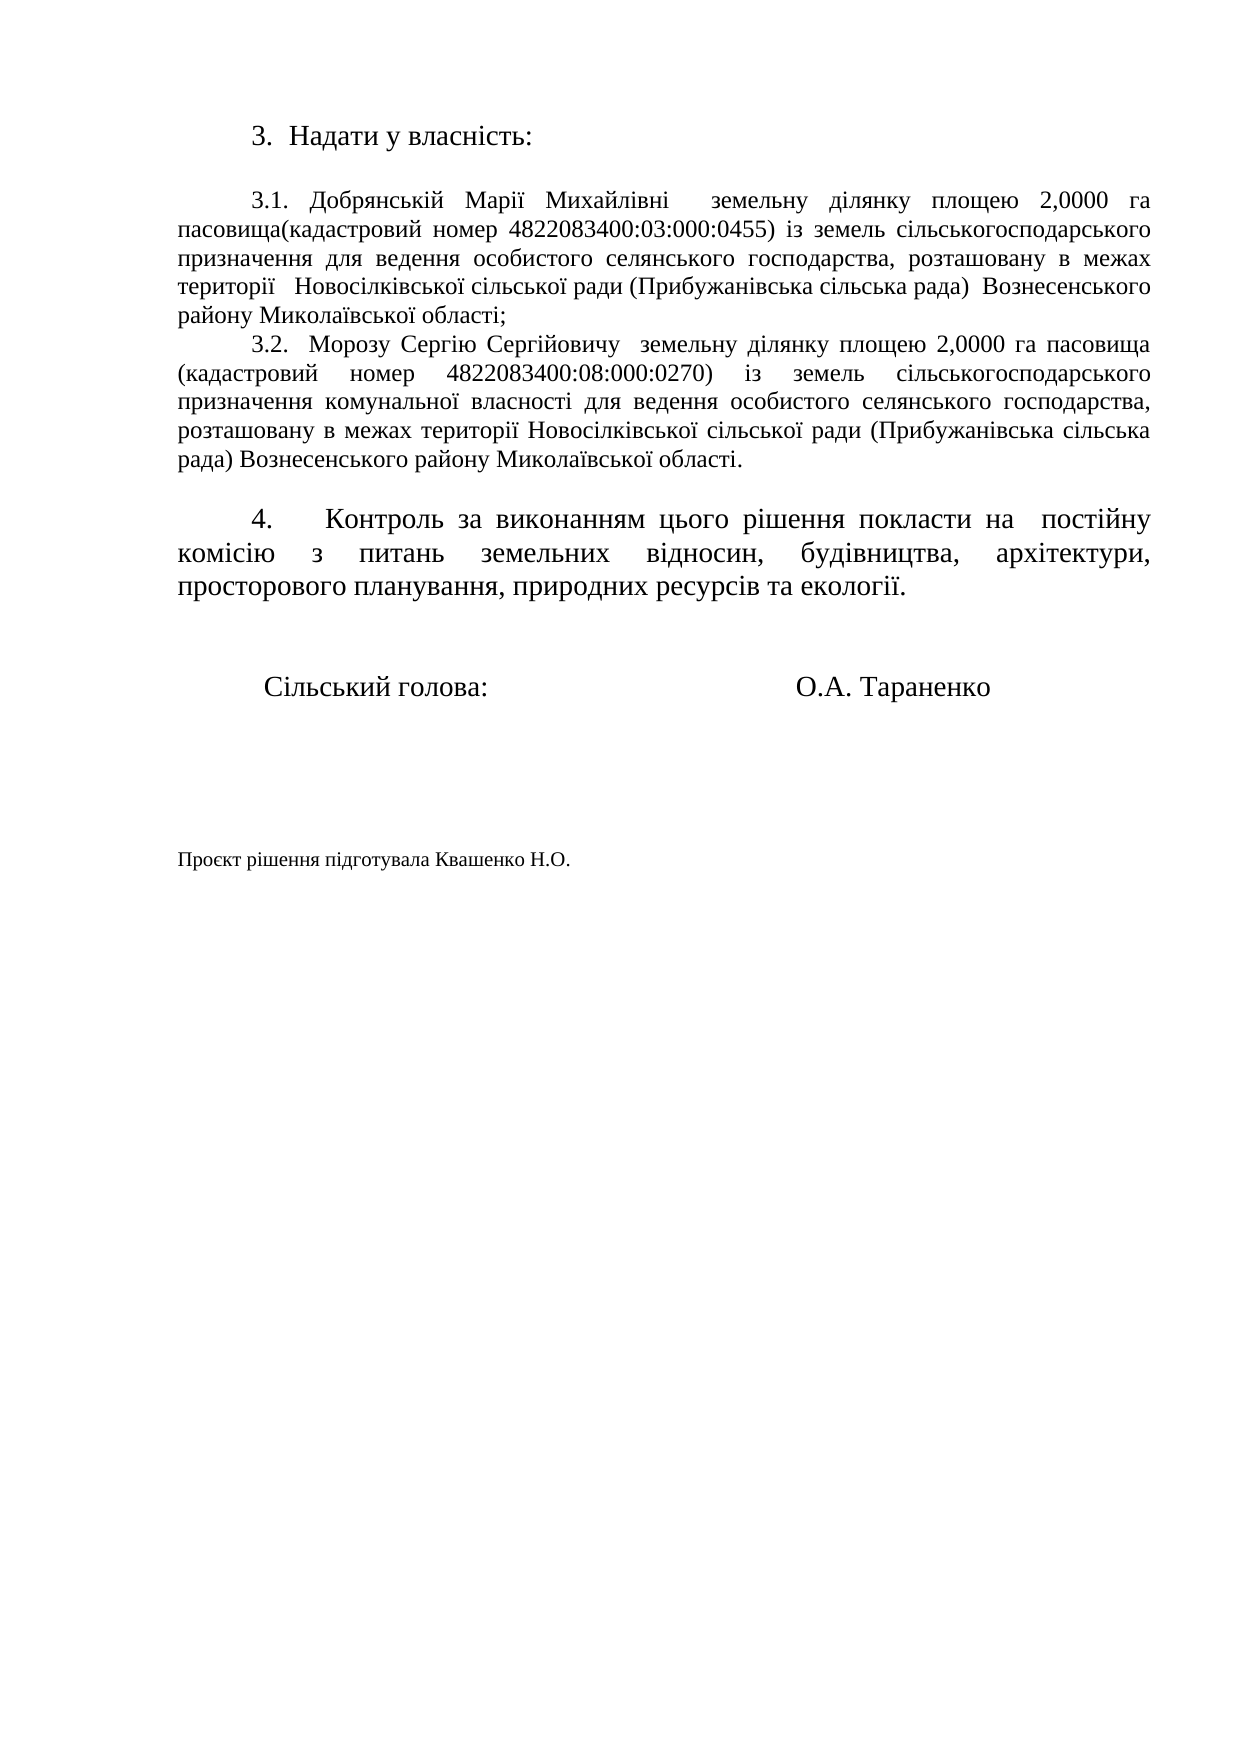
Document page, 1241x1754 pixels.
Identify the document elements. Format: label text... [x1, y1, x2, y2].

text 3.1. Добрянській Марії Михайлівні земельну ділянку площею 2,0000 га пасовища(кадастровий номер 4822083400:03:000:0455) із земель сільськогосподарського призначення для ведення особистого селянського господарства, розташовану в межах території Новосілківської сільської ради (Прибужанівська сільська рада) Вознесенського району Миколаївської області; [177, 185, 1152, 329]
text Проєкт рішення підготувала Квашенко Н.О. [177, 847, 1152, 871]
list Сільський голова: О.А. Тараненко [264, 669, 1152, 703]
text 3.2. Морозу Сергію Сергійовичу земельну ділянку площею 2,0000 га пасовища (кадастровий номер 4822083400:08:000:0270) із земель сільськогосподарського призначення комунальної власності для ведення особистого селянського господарства, розташовану в межах території Новосілківської сільської ради (Прибужанівська сільська рада) Вознесенського району Миколаївської області. [177, 329, 1152, 473]
list Надати у власність: [251, 118, 1152, 152]
list Контроль за виконанням цього рішення покласти на постійну комісію з питань земельних відносин, будівництва, архітектури, просторового планування, природних ресурсів та екології. [177, 501, 1152, 602]
